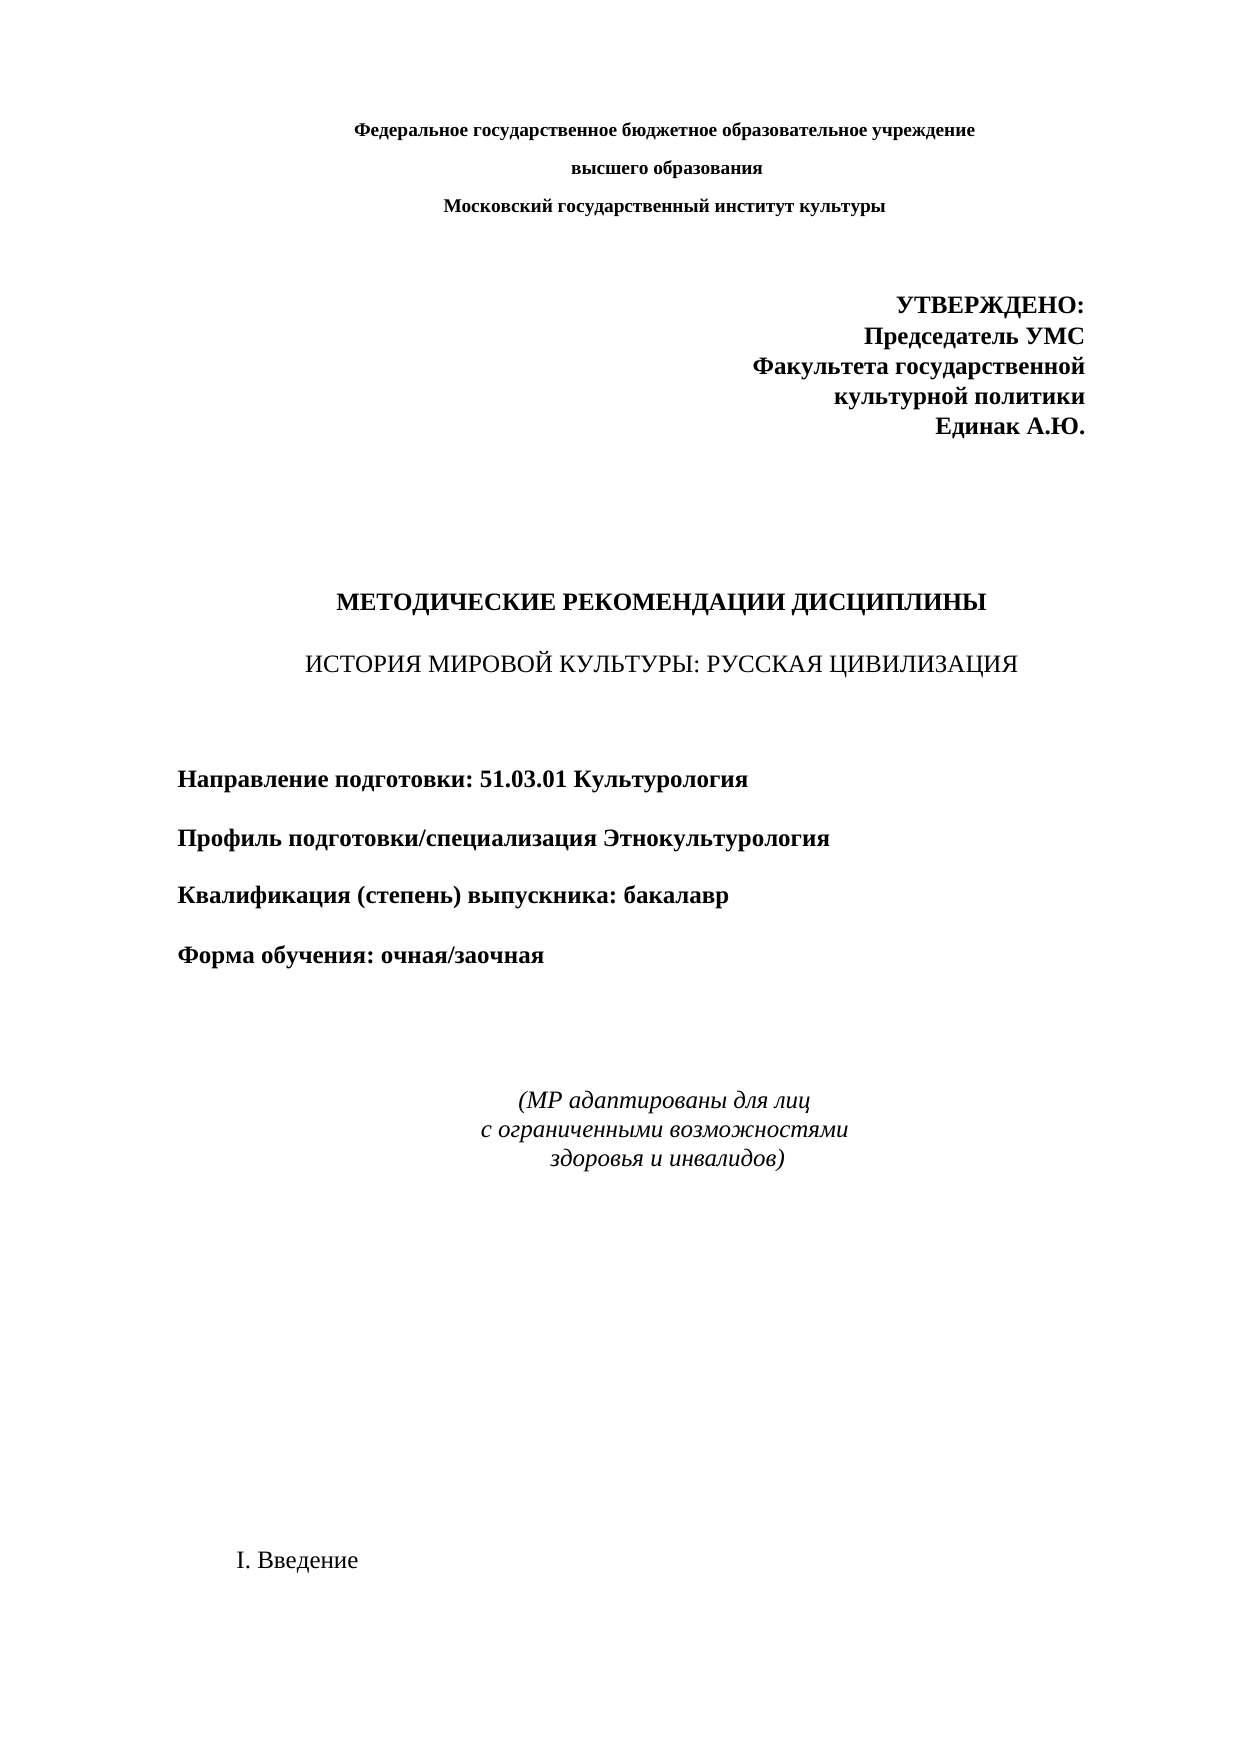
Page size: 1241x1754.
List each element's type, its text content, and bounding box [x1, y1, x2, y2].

text ИСТОРИЯ МИРОВОЙ КУЛЬТУРЫ: РУССКАЯ ЦИВИЛИЗАЦИЯ [177, 649, 1152, 678]
text Федеральное государственное бюджетное образовательное учреждение [177, 118, 1152, 156]
text МЕТОДИЧЕСКИЕ РЕКОМЕНДАЦИИ ДИСЦИПЛИНЫ [177, 587, 1152, 647]
text Направление подготовки: 51.03.01 Культурология [177, 764, 1152, 793]
text Форма обучения: очная/заочная [177, 941, 1152, 969]
text I. Введение [177, 1546, 1152, 1574]
text высшего образования [177, 156, 1152, 195]
text здоровья и инвалидов) [177, 1143, 1152, 1172]
text (МР адаптированы для лиц [177, 1086, 1152, 1114]
text Профиль подготовки/специализация Этнокультурология [177, 823, 1152, 852]
text Квалификация (степень) выпускника: бакалавр [177, 880, 1152, 909]
table_header УТВЕРЖДЕНО: Председатель УМС Факультета государственной культурной политики Единак А.Ю. [653, 291, 1096, 443]
text с ограниченными возможностями [177, 1114, 1152, 1143]
text Московский государственный институт культуры [177, 195, 1152, 233]
